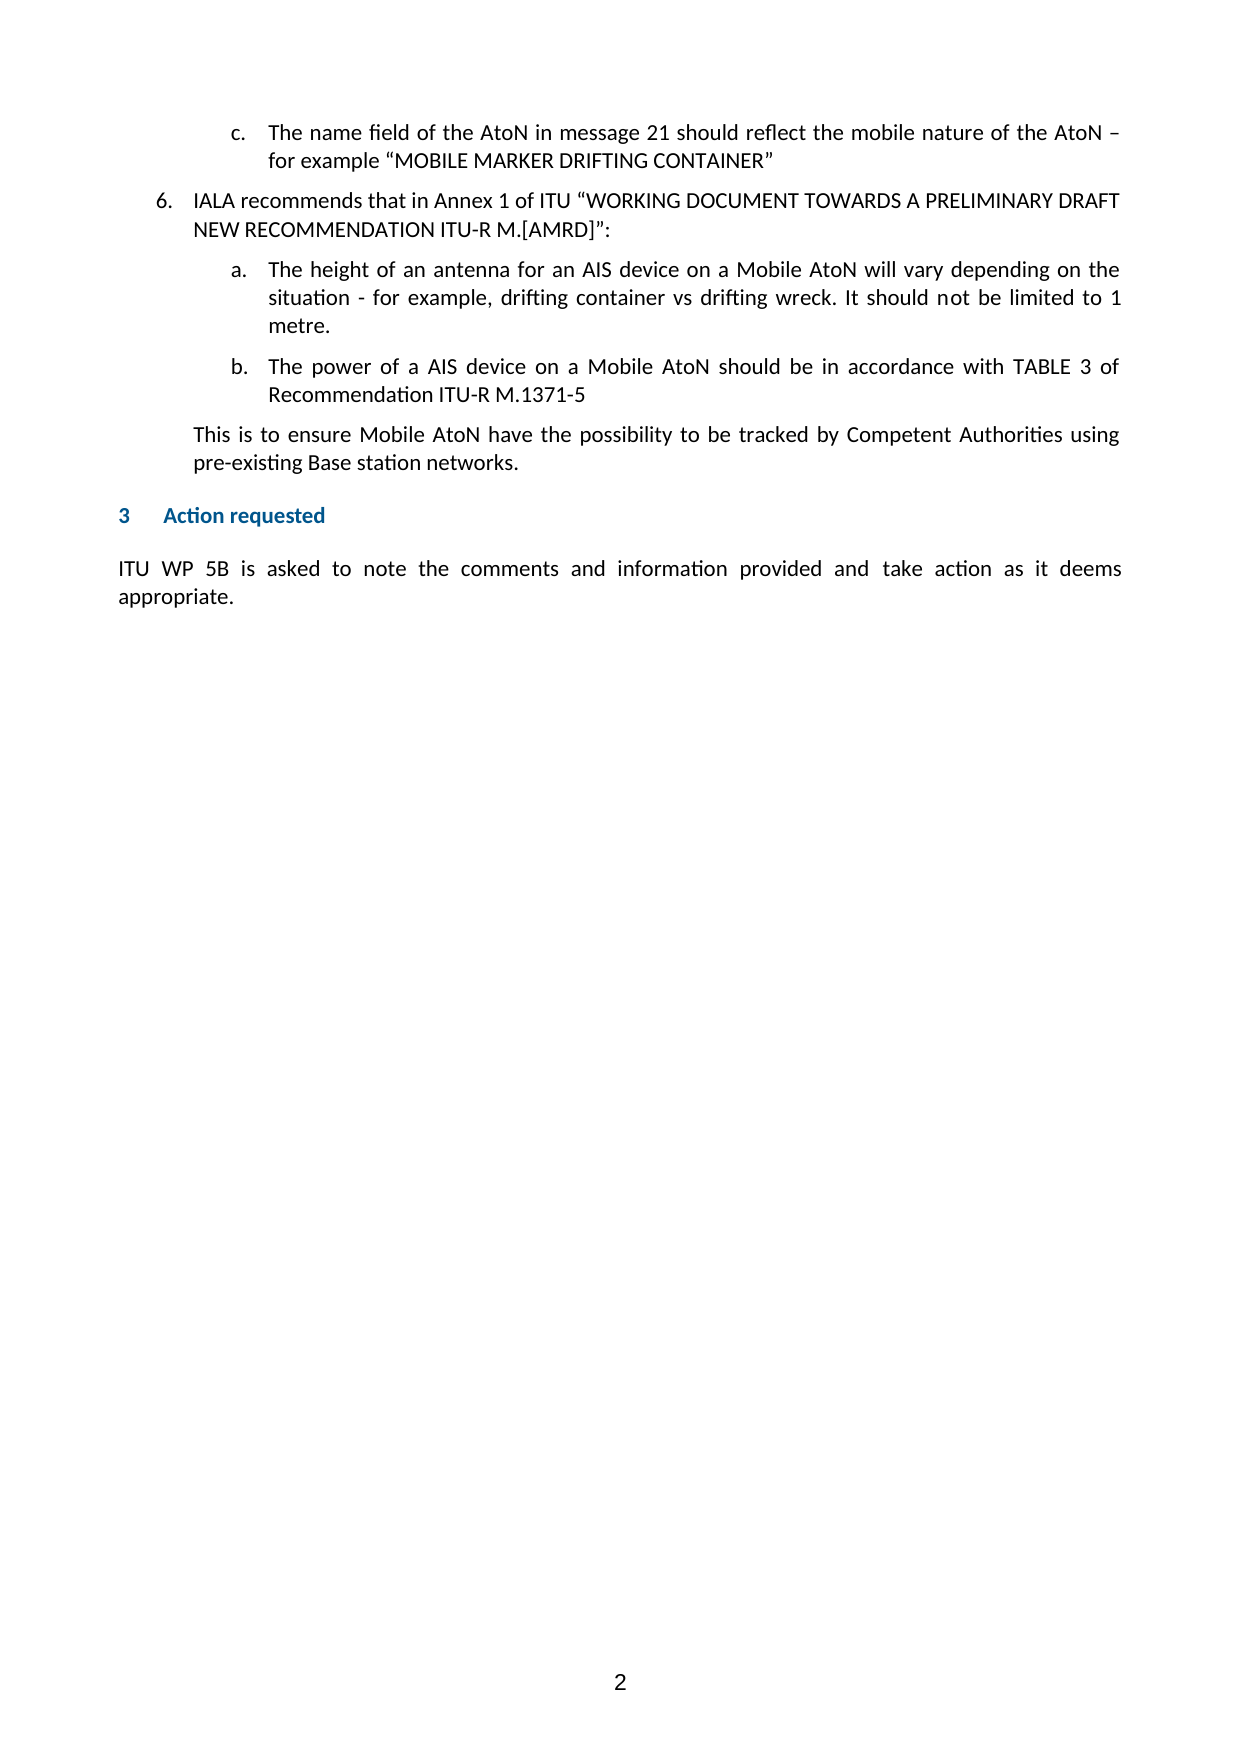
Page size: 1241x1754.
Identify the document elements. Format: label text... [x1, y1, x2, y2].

list The name field of the AtoN in message 21 should reflect the mobile nature of the AtoN – for example “MOBILE MARKER DRIFTING CONTAINER” [231, 118, 1122, 174]
list IALA recommends that in Annex 1 of ITU “WORKING DOCUMENT TOWARDS A PRELIMINARY DRAFT NEW RECOMMENDATION ITU-R M.[AMRD]”: [156, 187, 1122, 243]
list The height of an antenna for an AIS device on a Mobile AtoN will vary depending on the situation - for example, drifting container vs drifting wreck. It should not be limited to 1 metre. [231, 255, 1122, 339]
subtitle Action requested [118, 501, 1122, 529]
text This is to ensure Mobile AtoN have the possibility to be tracked by Competent Authorities using pre-existing Base station networks. [193, 420, 1122, 476]
list The power of a AIS device on a Mobile AtoN should be in accordance with TABLE 3 of Recommendation ITU-R M.1371-5 [231, 352, 1122, 408]
text ITU WP 5B is asked to note the comments and information provided and take action as it deems appropriate. [118, 554, 1122, 610]
